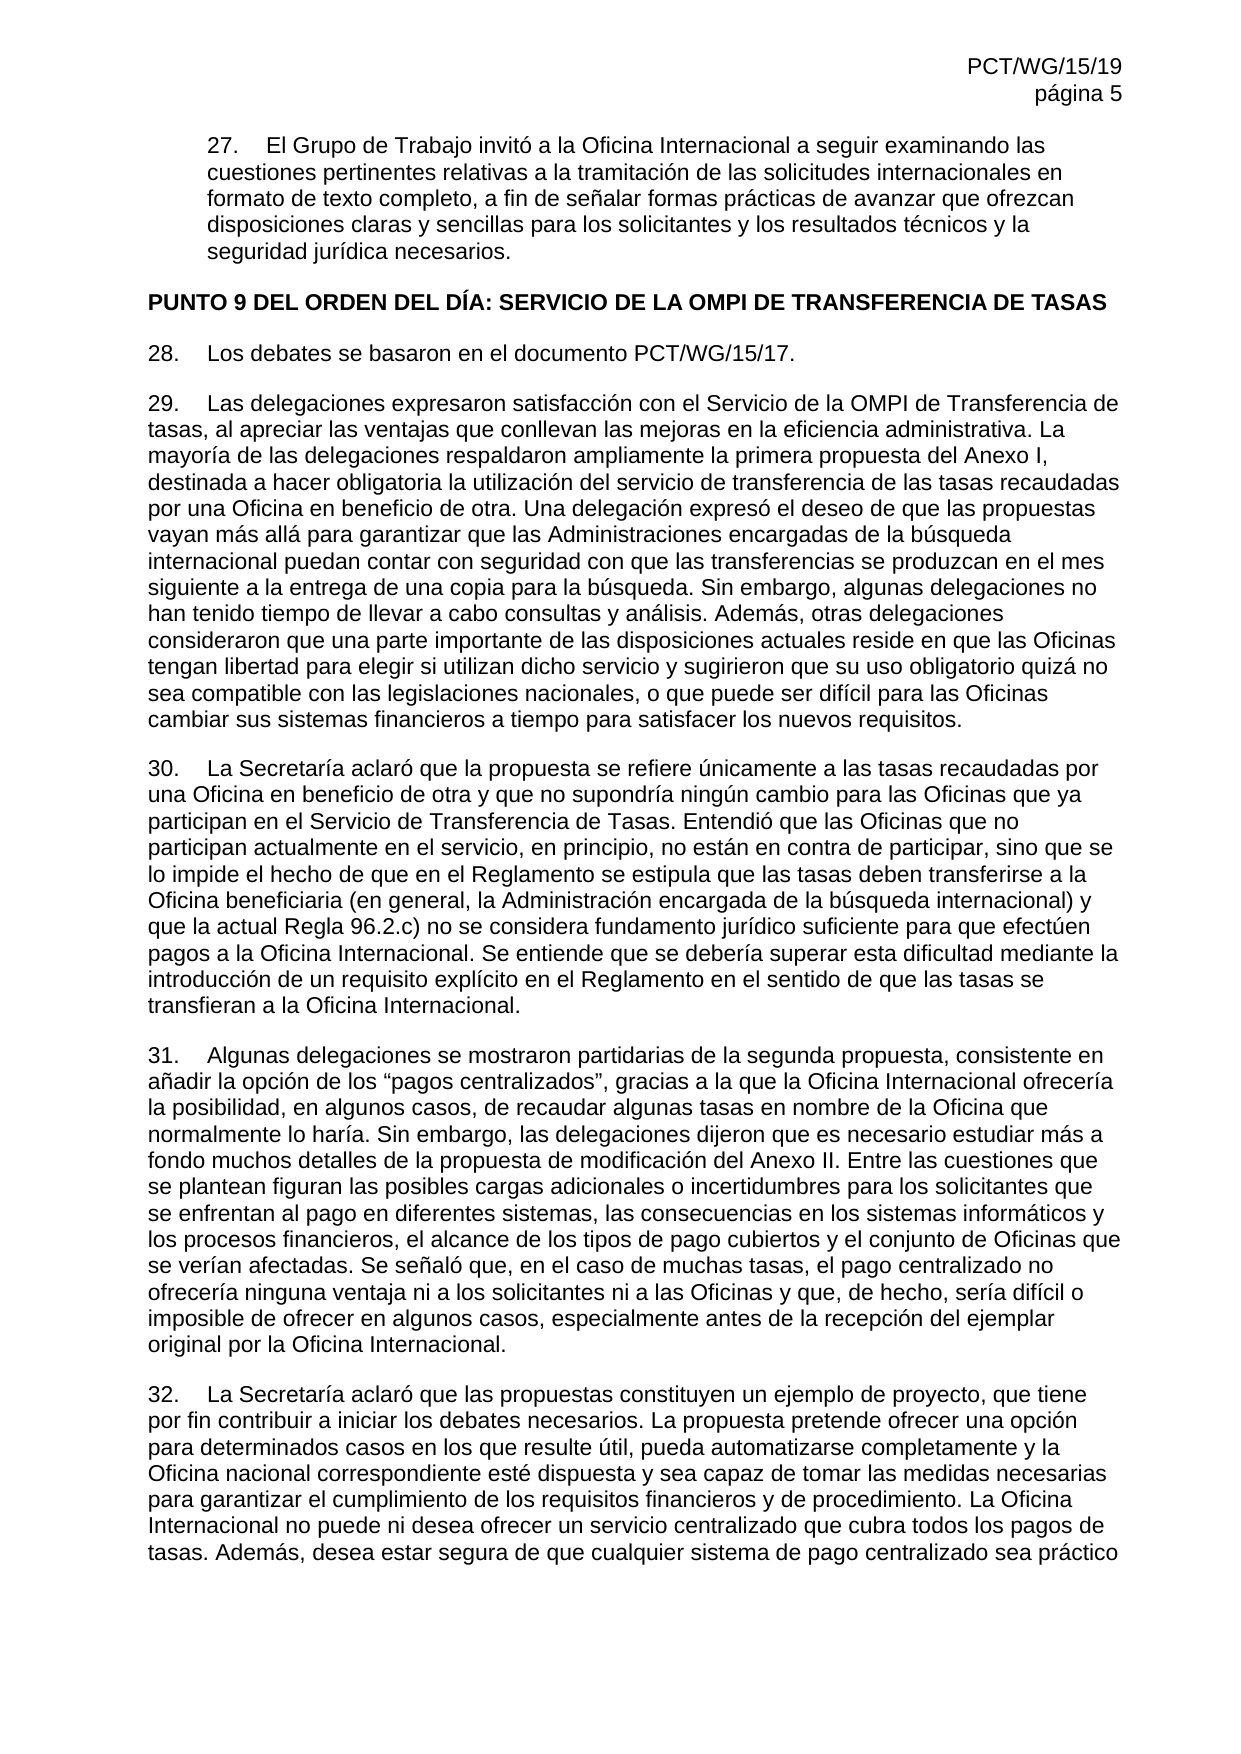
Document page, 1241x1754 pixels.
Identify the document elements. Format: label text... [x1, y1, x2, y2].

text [148, 1381, 1122, 1565]
text La Secretaría aclaró que la propuesta se refiere únicamente a las tasas recaudadas por una Oficina en beneficio de otra y que no supondría ningún cambio para las Oficinas que ya participan en el Servicio de Transferencia de Tasas. Entendió que las Oficinas que no participan actualmente en el servicio, en principio, no están en contra de participar, sino que se lo impide el hecho de que en el Reglamento se estipula que las tasas deben transferirse a la Oficina beneficiaria (en general, la Administración encargada de la búsqueda internacional) y que la actual Regla 96.2.c) no se considera fundamento jurídico suficiente para que efectúen pagos a la Oficina Internacional. Se entiende que se debería superar esta dificultad mediante la introducción de un requisito explícito en el Reglamento en el sentido de que las tasas se transfieran a la Oficina Internacional. [148, 755, 1122, 1019]
subtitle punto 9 del orden del día: SERVICIO DE LA OMPI DE TRANSFERENCIA DE TASAS [148, 289, 1122, 315]
text El Grupo de Trabajo invitó a la Oficina Internacional a seguir examinando las cuestiones pertinentes relativas a la tramitación de las solicitudes internacionales en formato de texto completo, a fin de señalar formas prácticas de avanzar que ofrezcan disposiciones claras y sencillas para los solicitantes y los resultados técnicos y la seguridad jurídica necesarios. [207, 132, 1122, 264]
text Algunas delegaciones se mostraron partidarias de la segunda propuesta, consistente en añadir la opción de los “pagos centralizados”, gracias a la que la Oficina Internacional ofrecería la posibilidad, en algunos casos, de recaudar algunas tasas en nombre de la Oficina que normalmente lo haría. Sin embargo, las delegaciones dijeron que es necesario estudiar más a fondo muchos detalles de la propuesta de modificación del Anexo II. Entre las cuestiones que se plantean figuran las posibles cargas adicionales o incertidumbres para los solicitantes que se enfrentan al pago en diferentes sistemas, las consecuencias en los sistemas informáticos y los procesos financieros, el alcance de los tipos de pago cubiertos y el conjunto de Oficinas que se verían afectadas. Se señaló que, en el caso de muchas tasas, el pago centralizado no ofrecería ninguna ventaja ni a los solicitantes ni a las Oficinas y que, de hecho, sería difícil o imposible de ofrecer en algunos casos, especialmente antes de la recepción del ejemplar original por la Oficina Internacional. [148, 1042, 1122, 1358]
text Las delegaciones expresaron satisfacción con el Servicio de la OMPI de Transferencia de tasas, al apreciar las ventajas que conllevan las mejoras en la eficiencia administrativa. La mayoría de las delegaciones respaldaron ampliamente la primera propuesta del Anexo I, destinada a hacer obligatoria la utilización del servicio de transferencia de las tasas recaudadas por una Oficina en beneficio de otra. Una delegación expresó el deseo de que las propuestas vayan más allá para garantizar que las Administraciones encargadas de la búsqueda internacional puedan contar con seguridad con que las transferencias se produzcan en el mes siguiente a la entrega de una copia para la búsqueda. Sin embargo, algunas delegaciones no han tenido tiempo de llevar a cabo consultas y análisis. Además, otras delegaciones consideraron que una parte importante de las disposiciones actuales reside en que las Oficinas tengan libertad para elegir si utilizan dicho servicio y sugirieron que su uso obligatorio quizá no sea compatible con las legislaciones nacionales, o que puede ser difícil para las Oficinas cambiar sus sistemas financieros a tiempo para satisfacer los nuevos requisitos. [148, 389, 1122, 732]
text Los debates se basaron en el documento PCT/WG/15/17. [148, 340, 1122, 367]
